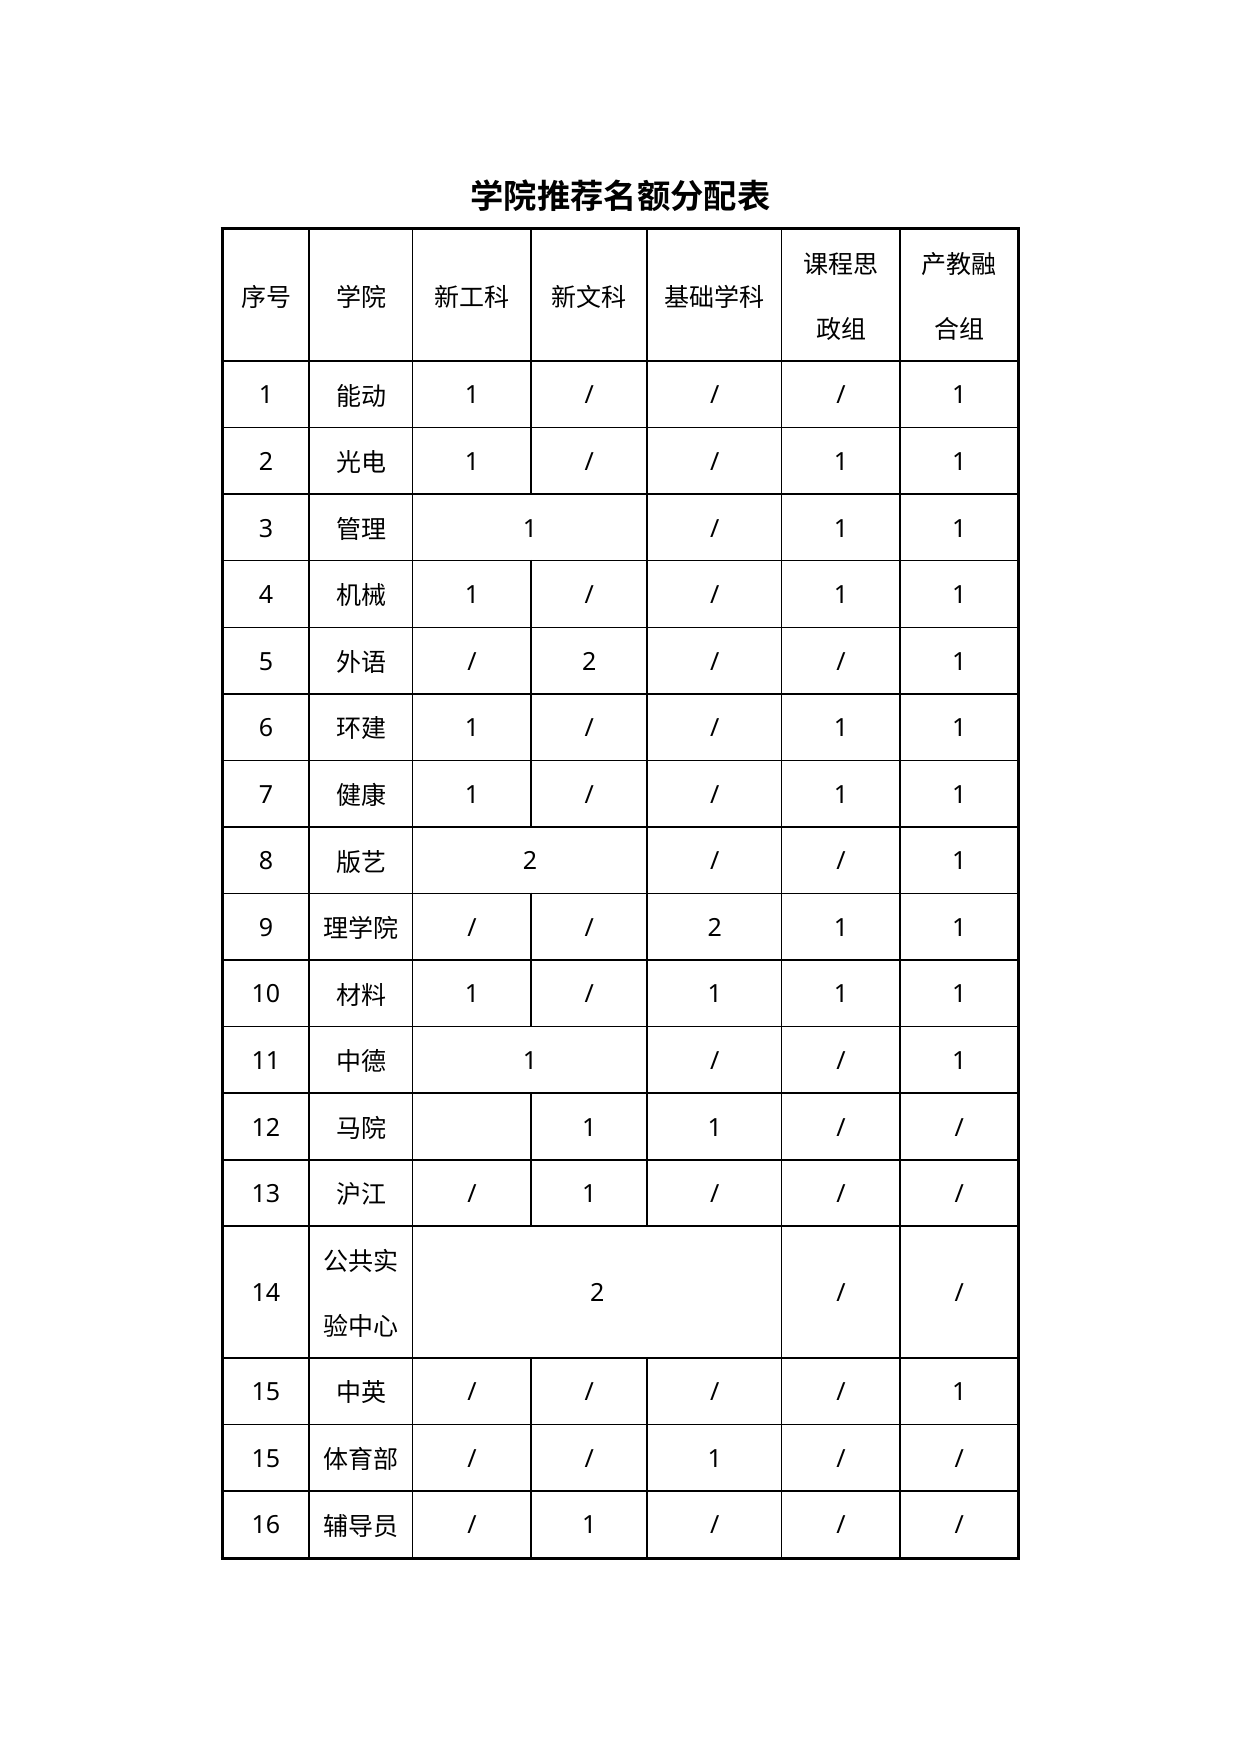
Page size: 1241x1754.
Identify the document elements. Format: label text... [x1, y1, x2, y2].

table_cell 6 [224, 695, 308, 759]
table_header 学院 [310, 230, 412, 360]
table_cell / [648, 695, 781, 759]
table_cell / [901, 1492, 1017, 1557]
table_cell 1 [413, 561, 530, 626]
table_cell 外语 [310, 628, 412, 693]
table_cell 机械 [310, 561, 412, 626]
table_cell / [648, 362, 781, 427]
table_cell 13 [224, 1161, 308, 1225]
table_cell 12 [224, 1094, 308, 1159]
table_cell 2 [224, 428, 308, 493]
table_cell / [532, 1359, 646, 1423]
table_cell 辅导员 [310, 1492, 412, 1557]
table_cell 1 [782, 695, 899, 759]
table_cell 1 [648, 1094, 781, 1159]
table_header 新工科 [413, 230, 530, 360]
table_cell 1 [901, 894, 1017, 959]
table_cell / [901, 1161, 1017, 1225]
table_cell 材料 [310, 961, 412, 1026]
table_cell 马院 [310, 1094, 412, 1159]
table_cell 1 [532, 1161, 646, 1225]
table_cell / [782, 1359, 899, 1423]
table_cell / [648, 761, 781, 826]
table_header 基础学科 [648, 230, 781, 360]
table_cell 1 [648, 1425, 781, 1490]
table_cell 1 [413, 761, 530, 826]
table_cell / [648, 1492, 781, 1557]
table_cell 1 [782, 894, 899, 959]
table_cell / [532, 561, 646, 626]
table_cell / [648, 428, 781, 493]
table_cell [413, 1094, 530, 1159]
table_cell / [532, 695, 646, 759]
table_cell 8 [224, 828, 308, 893]
table_cell / [901, 1227, 1017, 1357]
table_cell 1 [413, 495, 646, 560]
table_cell / [782, 1492, 899, 1557]
table_cell / [413, 1161, 530, 1225]
table_cell / [901, 1094, 1017, 1159]
table_cell 1 [901, 428, 1017, 493]
table_header 产教融合组 [901, 230, 1017, 360]
table_cell / [782, 1425, 899, 1490]
table_cell / [782, 628, 899, 693]
table_cell 1 [782, 495, 899, 560]
table_cell / [901, 1425, 1017, 1490]
table_cell 1 [901, 362, 1017, 427]
table_cell / [782, 1094, 899, 1159]
table_cell / [532, 362, 646, 427]
table_cell 健康 [310, 761, 412, 826]
table_cell 2 [532, 628, 646, 693]
table_cell 1 [532, 1094, 646, 1159]
table_cell 2 [413, 828, 646, 893]
table_cell 1 [901, 761, 1017, 826]
table_cell / [782, 362, 899, 427]
table_cell / [648, 828, 781, 893]
table_cell 3 [224, 495, 308, 560]
table_cell 4 [224, 561, 308, 626]
table_cell 1 [532, 1492, 646, 1557]
table_cell 光电 [310, 428, 412, 493]
table_cell 中英 [310, 1359, 412, 1423]
table_cell 中德 [310, 1027, 412, 1092]
table_cell 1 [901, 1027, 1017, 1092]
table_header 课程思政组 [782, 230, 899, 360]
text 学院推荐名额分配表 [187, 162, 1053, 227]
table_cell 体育部 [310, 1425, 412, 1490]
table_cell / [532, 428, 646, 493]
table_cell / [648, 495, 781, 560]
table_cell 15 [224, 1359, 308, 1423]
table_cell 能动 [310, 362, 412, 427]
table_cell 1 [224, 362, 308, 427]
table_cell 1 [901, 495, 1017, 560]
table_cell 1 [901, 628, 1017, 693]
table_cell 沪江 [310, 1161, 412, 1225]
table_cell 1 [413, 428, 530, 493]
table_cell 9 [224, 894, 308, 959]
table_header 新文科 [532, 230, 646, 360]
table_cell / [648, 1027, 781, 1092]
table_cell 1 [648, 961, 781, 1026]
table_cell 版艺 [310, 828, 412, 893]
table_cell 1 [901, 828, 1017, 893]
table_cell 1 [901, 961, 1017, 1026]
table_cell 2 [648, 894, 781, 959]
table_cell / [413, 1425, 530, 1490]
table_cell / [532, 894, 646, 959]
table_cell 1 [782, 428, 899, 493]
table_cell 环建 [310, 695, 412, 759]
table_cell 1 [413, 1027, 646, 1092]
table_cell 2 [413, 1227, 781, 1357]
table_cell / [648, 628, 781, 693]
table_cell / [413, 894, 530, 959]
table_cell / [782, 1227, 899, 1357]
table_cell 1 [413, 362, 530, 427]
table_cell / [413, 628, 530, 693]
table_cell 1 [901, 695, 1017, 759]
table_cell 1 [901, 1359, 1017, 1423]
table_cell / [782, 828, 899, 893]
table_cell / [413, 1492, 530, 1557]
table_cell 1 [782, 761, 899, 826]
table_cell 公共实验中心 [310, 1227, 412, 1357]
table_cell 11 [224, 1027, 308, 1092]
table_cell / [648, 1161, 781, 1225]
table_cell 管理 [310, 495, 412, 560]
table_cell 7 [224, 761, 308, 826]
table_cell 15 [224, 1425, 308, 1490]
table_cell 5 [224, 628, 308, 693]
table_cell 1 [782, 961, 899, 1026]
table_header 序号 [224, 230, 308, 360]
table_cell 1 [782, 561, 899, 626]
table_cell / [532, 961, 646, 1026]
table_cell / [648, 561, 781, 626]
table_cell / [413, 1359, 530, 1423]
table_cell 1 [413, 961, 530, 1026]
table_cell / [782, 1027, 899, 1092]
table_cell 1 [413, 695, 530, 759]
table_cell / [532, 1425, 646, 1490]
table_cell 1 [901, 561, 1017, 626]
table_cell 16 [224, 1492, 308, 1557]
table_cell / [782, 1161, 899, 1225]
table_cell 理学院 [310, 894, 412, 959]
table_cell / [532, 761, 646, 826]
table_cell 14 [224, 1227, 308, 1357]
table_cell 10 [224, 961, 308, 1026]
table_cell / [648, 1359, 781, 1423]
